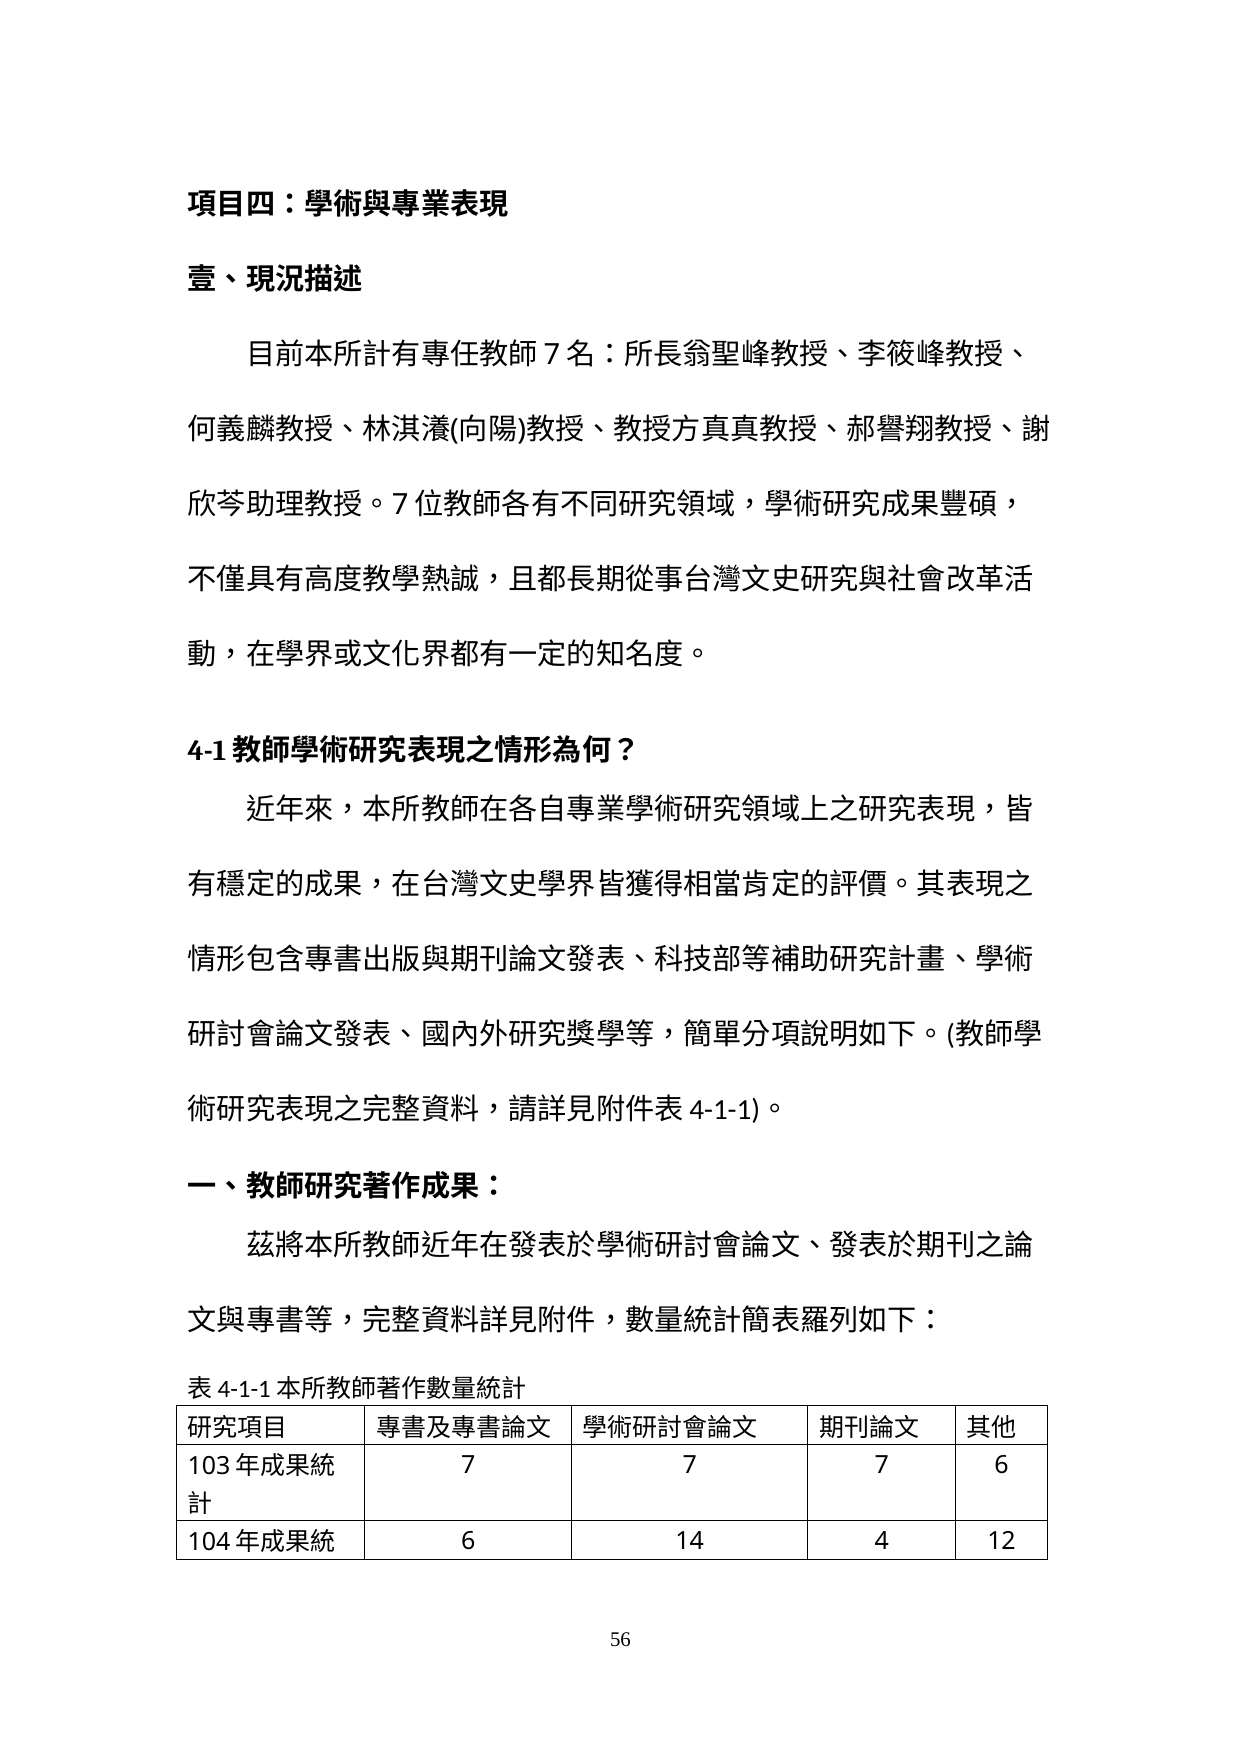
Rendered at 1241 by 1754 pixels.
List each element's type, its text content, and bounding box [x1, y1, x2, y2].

text 目前本所計有專任教師7名：所長翁聖峰教授、李筱峰教授、何義麟教授、林淇瀁(向陽)教授、教授方真真教授、郝譽翔教授、謝欣芩助理教授。7位教師各有不同研究領域，學術研究成果豐碩，不僅具有高度教學熱誠，且都長期從事台灣文史研究與社會改革活動，在學界或文化界都有一定的知名度。 [187, 314, 1053, 689]
table_cell 7 [572, 1445, 807, 1520]
subtitle 4-1教師學術研究表現之情形為何？ [187, 727, 1053, 769]
subtitle 一、教師研究著作成果： [187, 1163, 1053, 1205]
text 壹、現況描述 [187, 239, 1053, 314]
table_cell 7 [365, 1445, 571, 1520]
table_cell 7 [808, 1445, 955, 1520]
table_header 專書及專書論文 [365, 1406, 571, 1444]
table_header 研究項目 [177, 1406, 364, 1444]
text 表4-1-1本所教師著作數量統計 [187, 1368, 1053, 1405]
table_cell 4 [808, 1521, 955, 1558]
subtitle 項目四：學術與專業表現 [187, 164, 1053, 239]
table_cell 14 [572, 1521, 807, 1558]
table_cell 103年成果統計 [177, 1445, 364, 1520]
text 近年來，本所教師在各自專業學術研究領域上之研究表現，皆有穩定的成果，在台灣文史學界皆獲得相當肯定的評價。其表現之情形包含專書出版與期刊論文發表、科技部等補助研究計畫、學術研討會論文發表、國內外研究獎學等，簡單分項說明如下。(教師學術研究表現之完整資料，請詳見附件表4-1-1)。 [187, 769, 1053, 1144]
table_cell 12 [956, 1521, 1047, 1558]
text 茲將本所教師近年在發表於學術研討會論文、發表於期刊之論文與專書等，完整資料詳見附件，數量統計簡表羅列如下： [187, 1205, 1053, 1355]
table_cell 6 [365, 1521, 571, 1558]
table_header 其他 [956, 1406, 1047, 1444]
table_header 期刊論文 [808, 1406, 955, 1444]
table_cell 6 [956, 1445, 1047, 1520]
table_header 學術研討會論文 [572, 1406, 807, 1444]
table_cell 104年成果統計 [177, 1521, 364, 1558]
